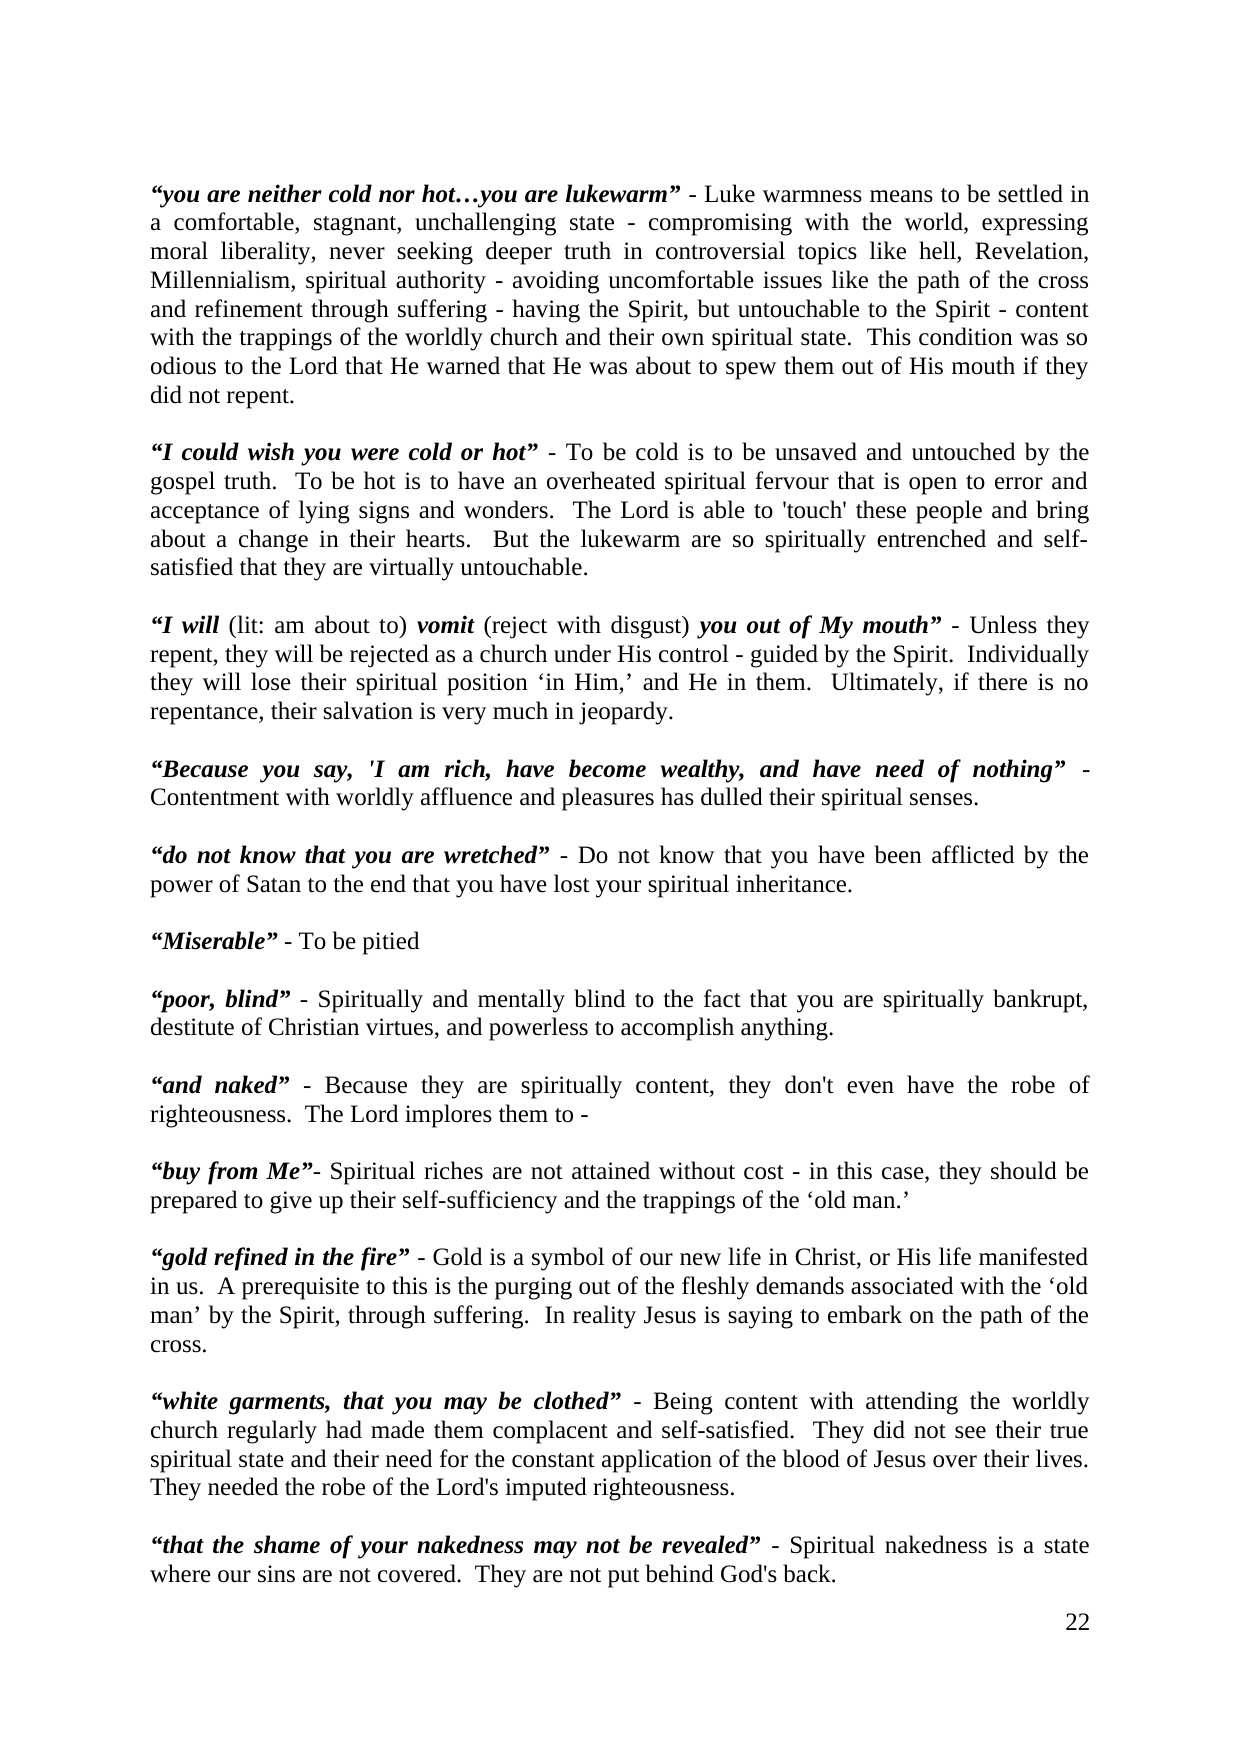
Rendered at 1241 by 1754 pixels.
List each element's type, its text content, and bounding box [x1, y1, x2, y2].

text “gold refined in the fire” - Gold is a symbol of our new life in Christ, or His life manifested in us. A prerequisite to this is the purging out of the fleshly demands associated with the ‘old man’ by the Spirit, through suffering. In reality Jesus is saying to embark on the path of the cross. [150, 1242, 1090, 1357]
text “Because you say, 'I am rich, have become wealthy, and have need of nothing” - Contentment with worldly affluence and pleasures has dulled their spiritual senses. [150, 754, 1090, 811]
text “buy from Me”- Spiritual riches are not attained without cost - in this case, they should be prepared to give up their self-sufficiency and the trappings of the ‘old man.’ [150, 1156, 1090, 1214]
text “poor, blind” - Spiritually and mentally blind to the fact that you are spiritually bankrupt, destitute of Christian virtues, and powerless to accomplish anything. [150, 984, 1090, 1041]
text “you are neither cold nor hot…you are lukewarm” - Luke warmness means to be settled in a comfortable, stagnant, unchallenging state - compromising with the world, expressing moral liberality, never seeking deeper truth in controversial topics like hell, Revelation, Millennialism, spiritual authority - avoiding uncomfortable issues like the path of the cross and refinement through suffering - having the Spirit, but untouchable to the Spirit - content with the trappings of the worldly church and their own spiritual state. This condition was so odious to the Lord that He warned that He was about to spew them out of His mouth if they did not repent. [150, 179, 1090, 409]
text “Miserable” - To be pitied [150, 926, 1090, 955]
text “do not know that you are wretched” - Do not know that you have been afflicted by the power of Satan to the end that you have lost your spiritual inheritance. [150, 840, 1090, 897]
text “I could wish you were cold or hot” - To be cold is to be unsaved and untouched by the gospel truth. To be hot is to have an overheated spiritual fervour that is open to error and acceptance of lying signs and wonders. The Lord is able to 'touch' these people and bring about a change in their hearts. But the lukewarm are so spiritually entrenched and self-satisfied that they are virtually untouchable. [150, 437, 1090, 581]
text “white garments, that you may be clothed” - Being content with attending the worldly church regularly had made them complacent and self-satisfied. They did not see their true spiritual state and their need for the constant application of the blood of Jesus over their lives. They needed the robe of the Lord's imputed righteousness. [150, 1386, 1090, 1501]
text “I will (lit: am about to) vomit (reject with disgust) you out of My mouth” - Unless they repent, they will be rejected as a church under His control - guided by the Spirit. Individually they will lose their spiritual position ‘in Him,’ and He in them. Ultimately, if there is no repentance, their salvation is very much in jeopardy. [150, 610, 1090, 725]
text “and naked” - Because they are spiritually content, they don't even have the robe of righteousness. The Lord implores them to - [150, 1070, 1090, 1127]
text “that the shame of your nakedness may not be revealed” - Spiritual nakedness is a state where our sins are not covered. They are not put behind God's back. [150, 1530, 1090, 1587]
